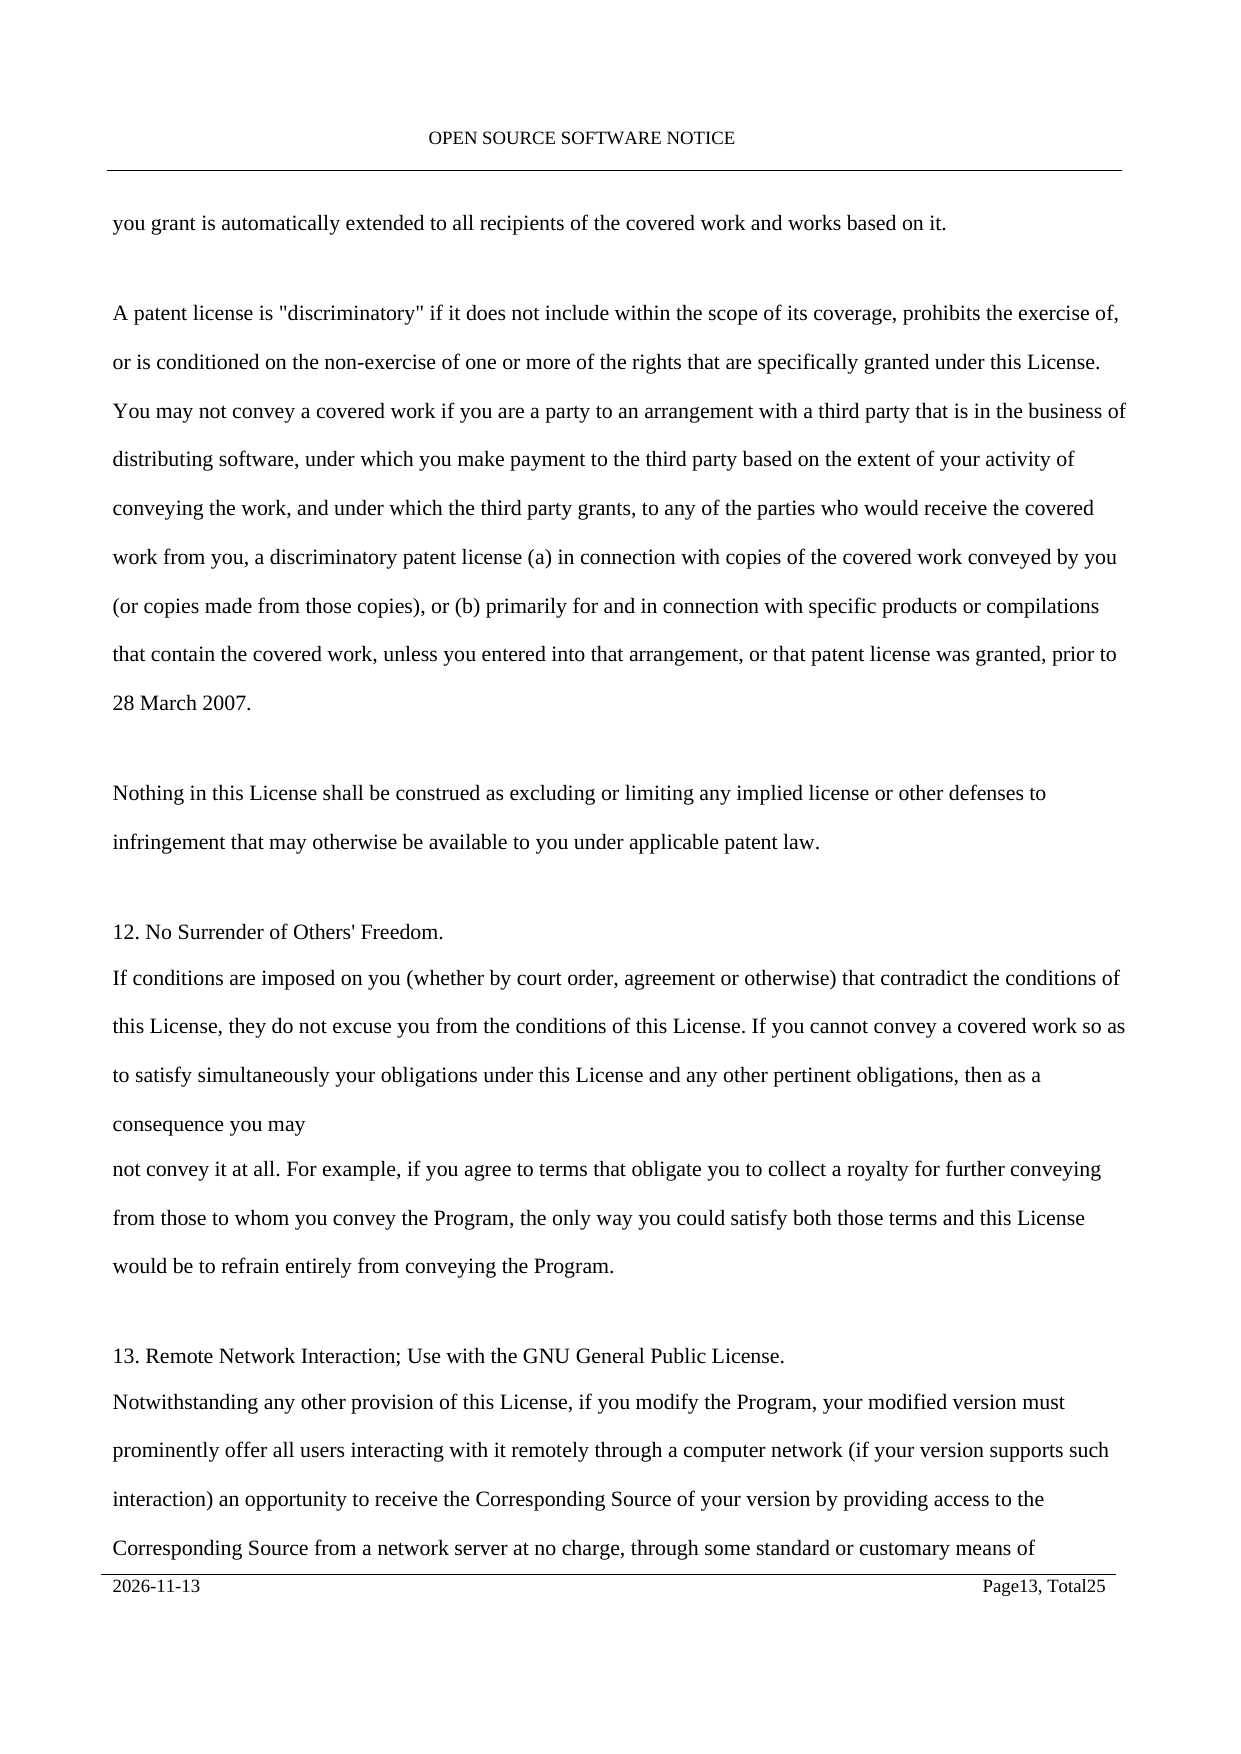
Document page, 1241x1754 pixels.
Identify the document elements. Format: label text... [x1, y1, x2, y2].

text If conditions are imposed on you (whether by court order, agreement or otherwise) that contradict the conditions of this License, they do not excuse you from the conditions of this License. If you cannot convey a covered work so as to satisfy simultaneously your obligations under this License and any other pertinent obligations, then as a consequence you may [112, 961, 1128, 1139]
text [112, 206, 1128, 239]
text A patent license is "discriminatory" if it does not include within the scope of its coverage, prohibits the exercise of, or is conditioned on the non-exercise of one or more of the rights that are specifically granted under this License. You may not convey a covered work if you are a party to an arrangement with a third party that is in the business of distributing software, under which you make payment to the third party based on the extent of your activity of conveying the work, and under which the third party grants, to any of the parties who would receive the covered work from you, a discriminatory patent license (a) in connection with copies of the covered work conveyed by you (or copies made from those copies), or (b) primarily for and in connection with specific products or compilations that contain the covered work, unless you entered into that arrangement, or that patent license was granted, prior to 28 March 2007. [112, 297, 1128, 719]
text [112, 1385, 1128, 1564]
text 13. Remote Network Interaction; Use with the GNU General Public License. [112, 1340, 1128, 1372]
text 12. No Surrender of Others' Freedom. [112, 916, 1128, 948]
text Nothing in this License shall be construed as excluding or limiting any implied license or other defenses to infringement that may otherwise be available to you under applicable patent law. [112, 777, 1128, 858]
text not convey it at all. For example, if you agree to terms that obligate you to collect a royalty for further conveying from those to whom you convey the Program, the only way you could satisfy both those terms and this License would be to refrain entirely from conveying the Program. [112, 1152, 1128, 1282]
